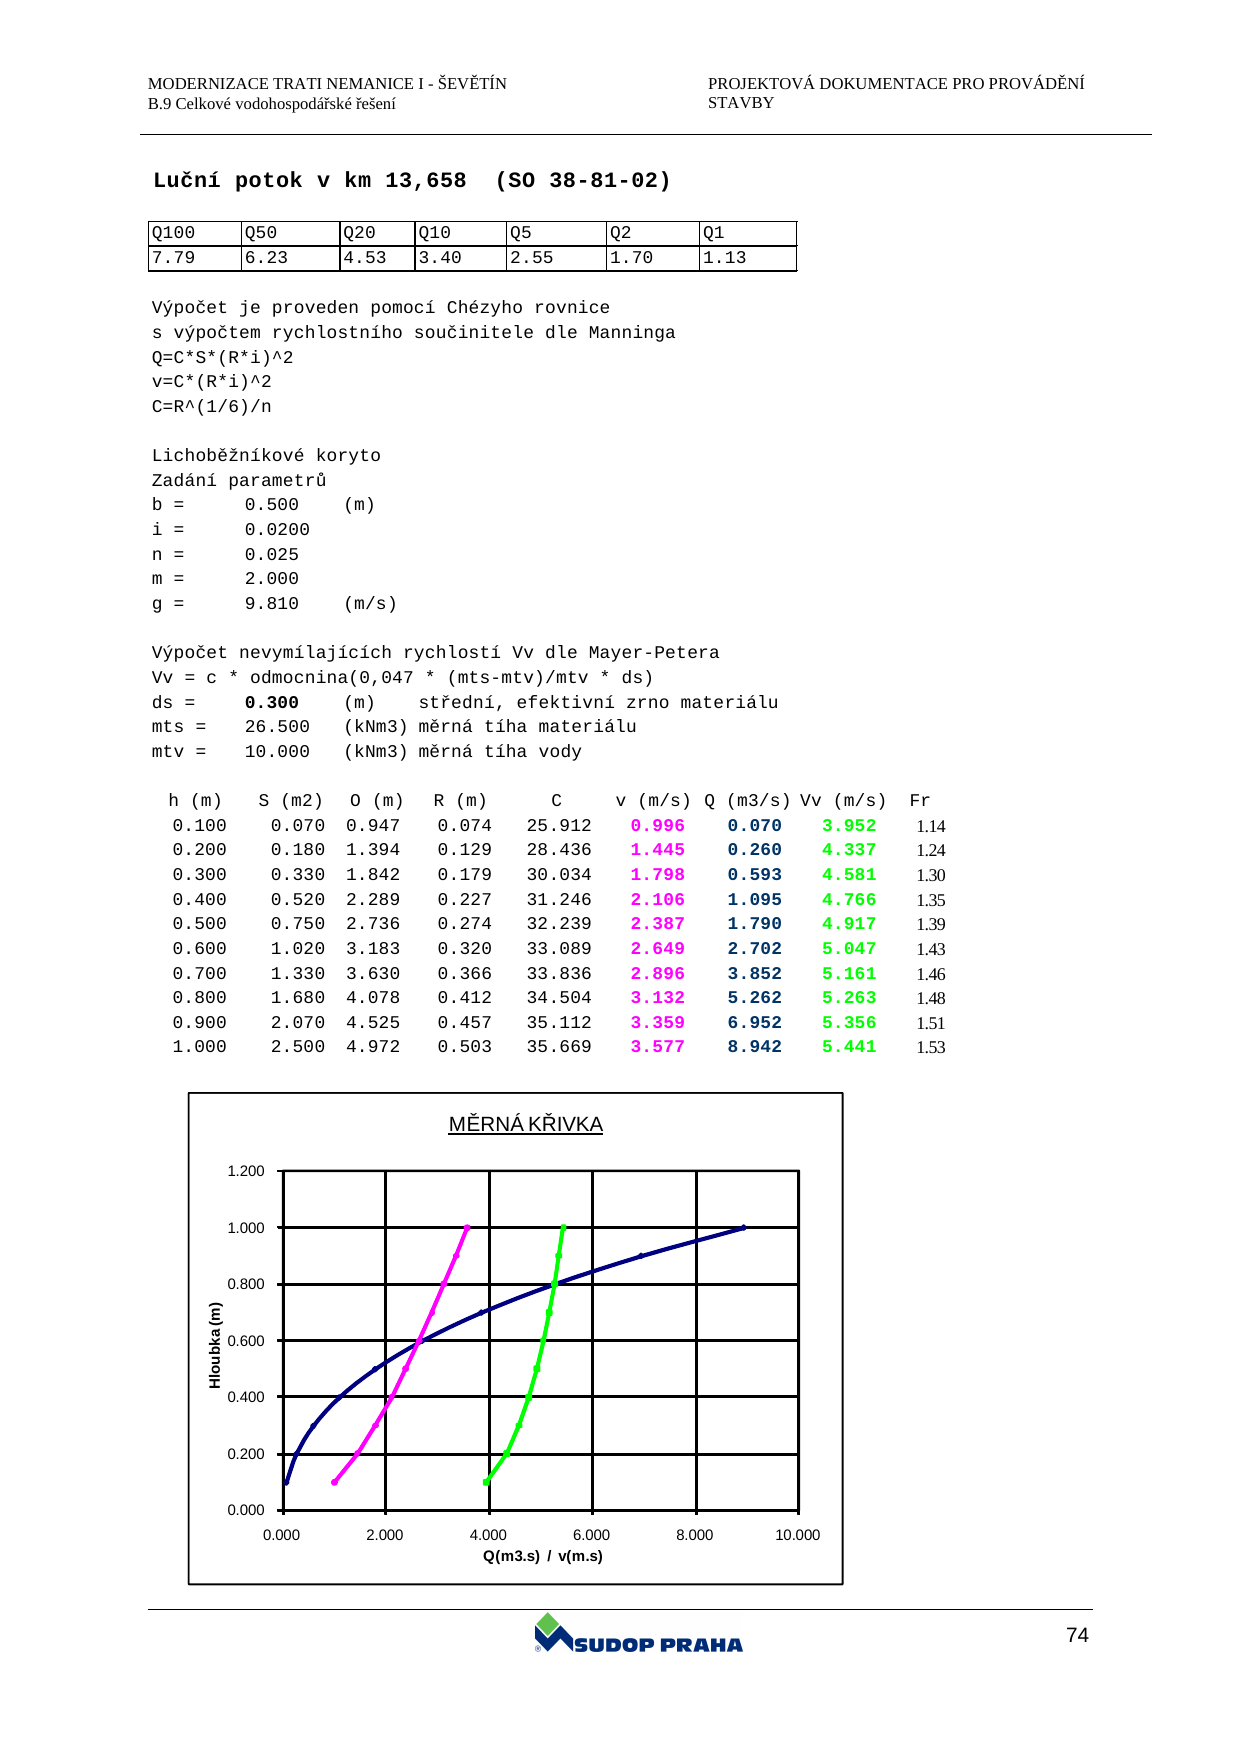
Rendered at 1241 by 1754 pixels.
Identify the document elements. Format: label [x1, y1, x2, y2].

picture [535, 1612, 743, 1652]
